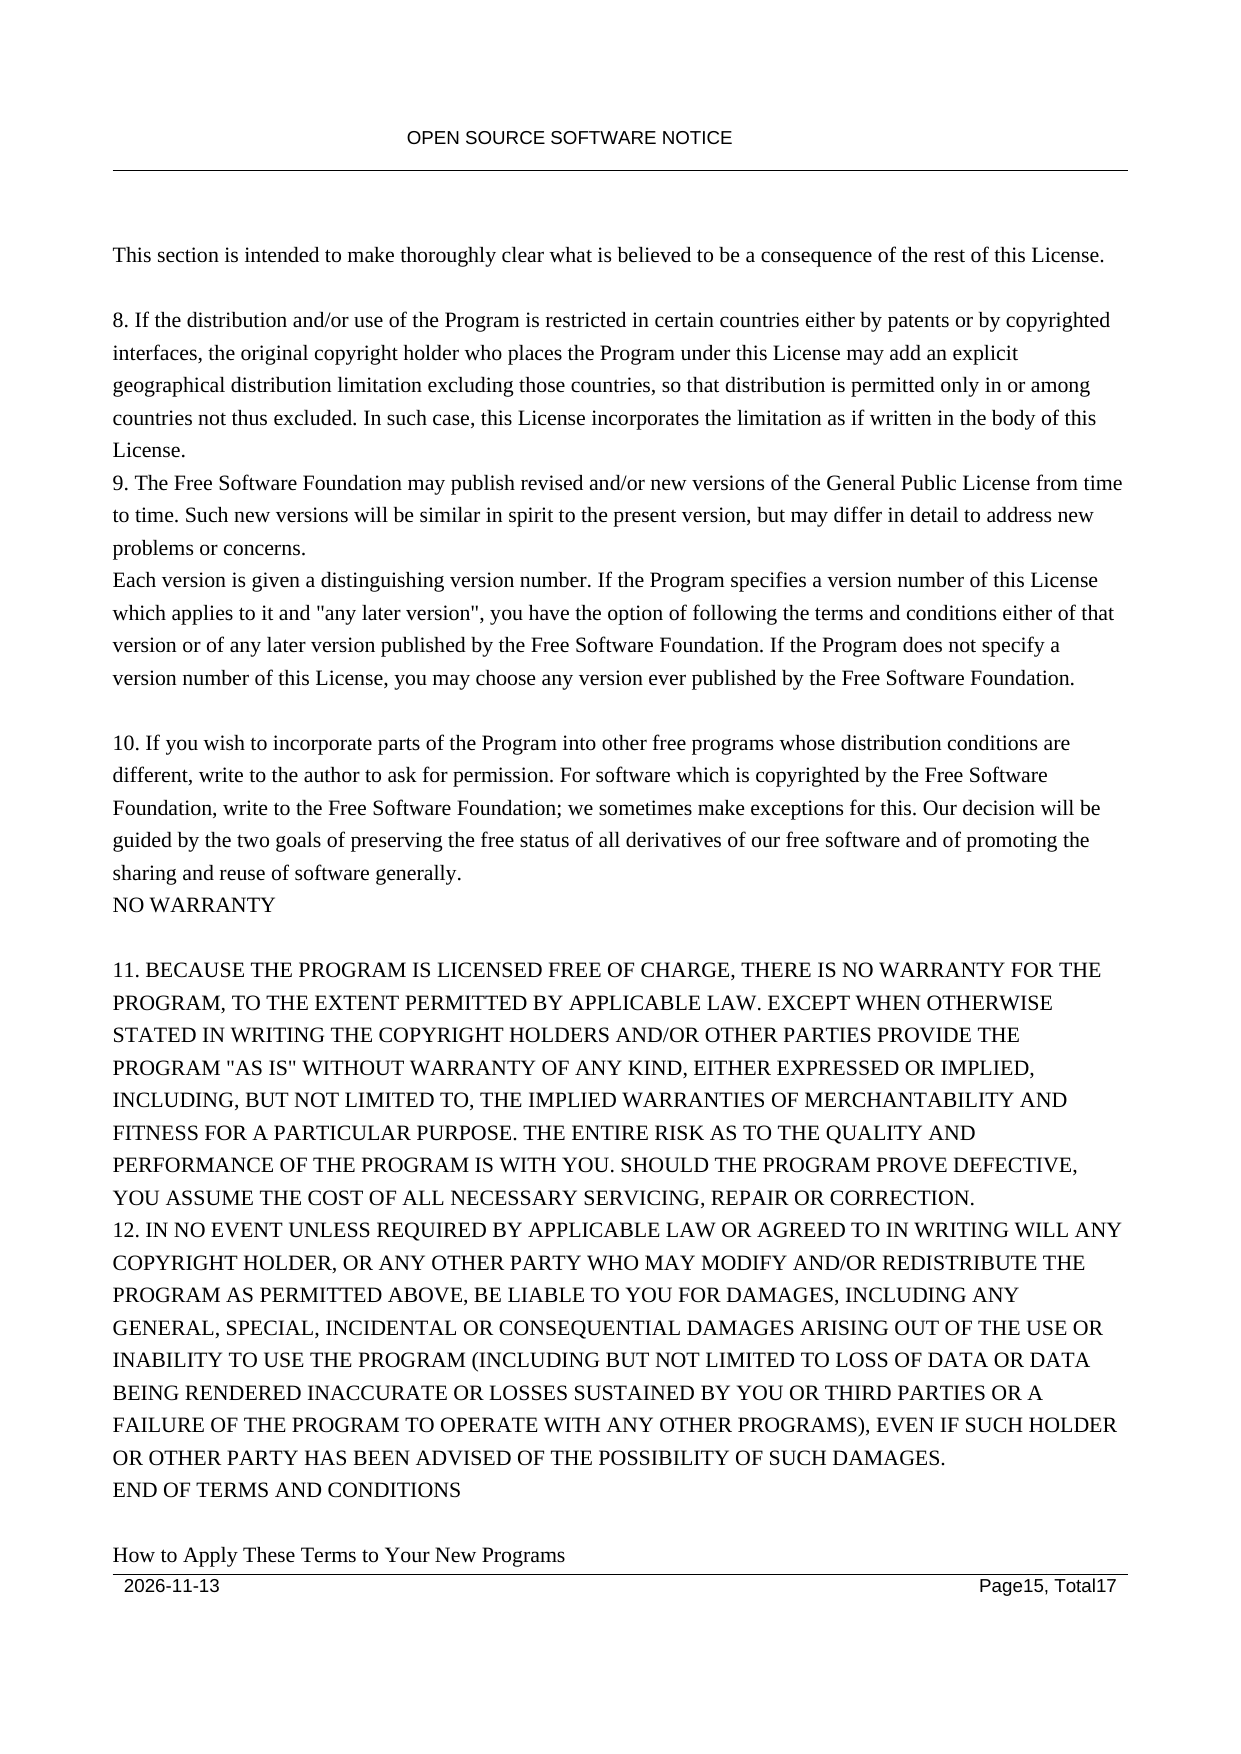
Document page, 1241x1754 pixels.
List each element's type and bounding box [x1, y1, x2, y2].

text [112, 206, 1128, 1571]
